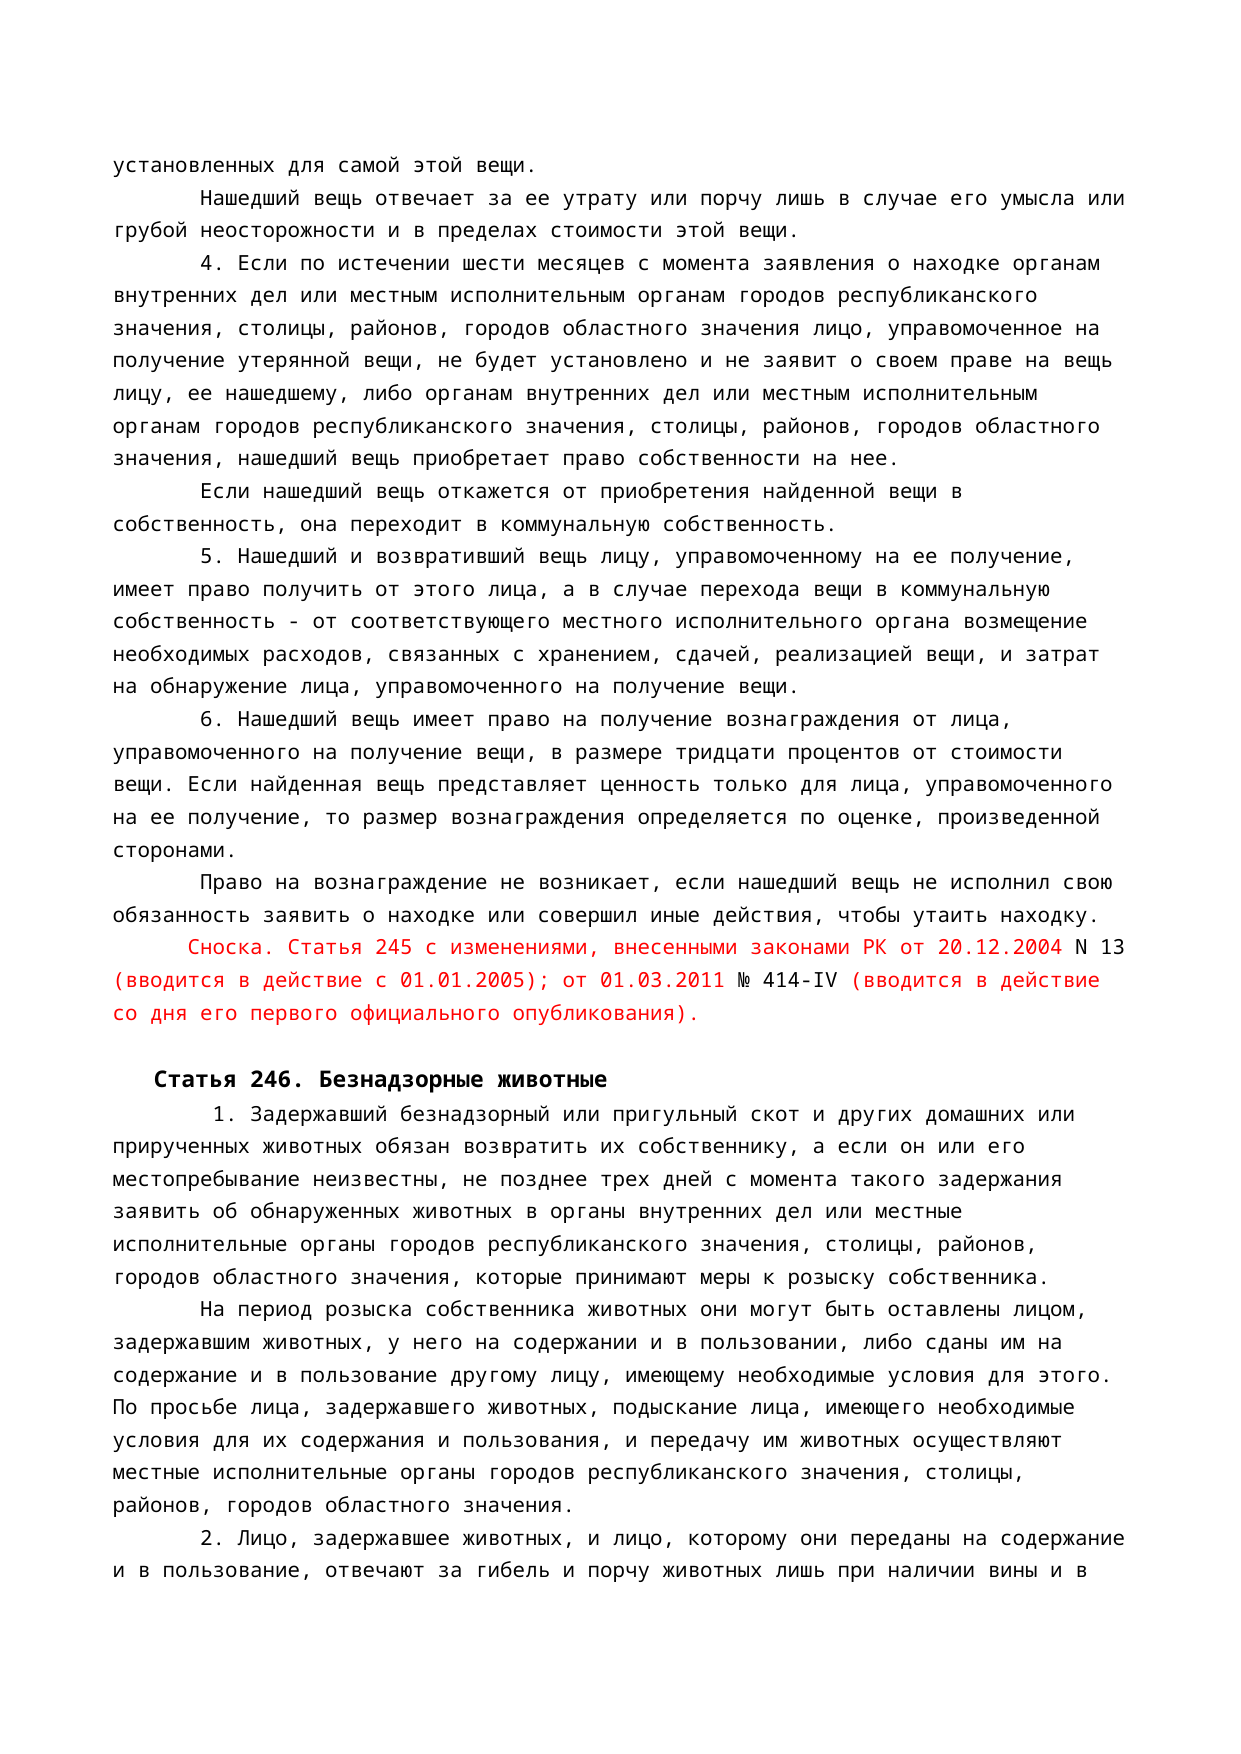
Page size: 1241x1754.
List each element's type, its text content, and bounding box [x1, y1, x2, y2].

text Статья 246. Безнадзорные животные [112, 1063, 1128, 1094]
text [112, 1099, 1128, 1584]
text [112, 150, 1128, 1059]
